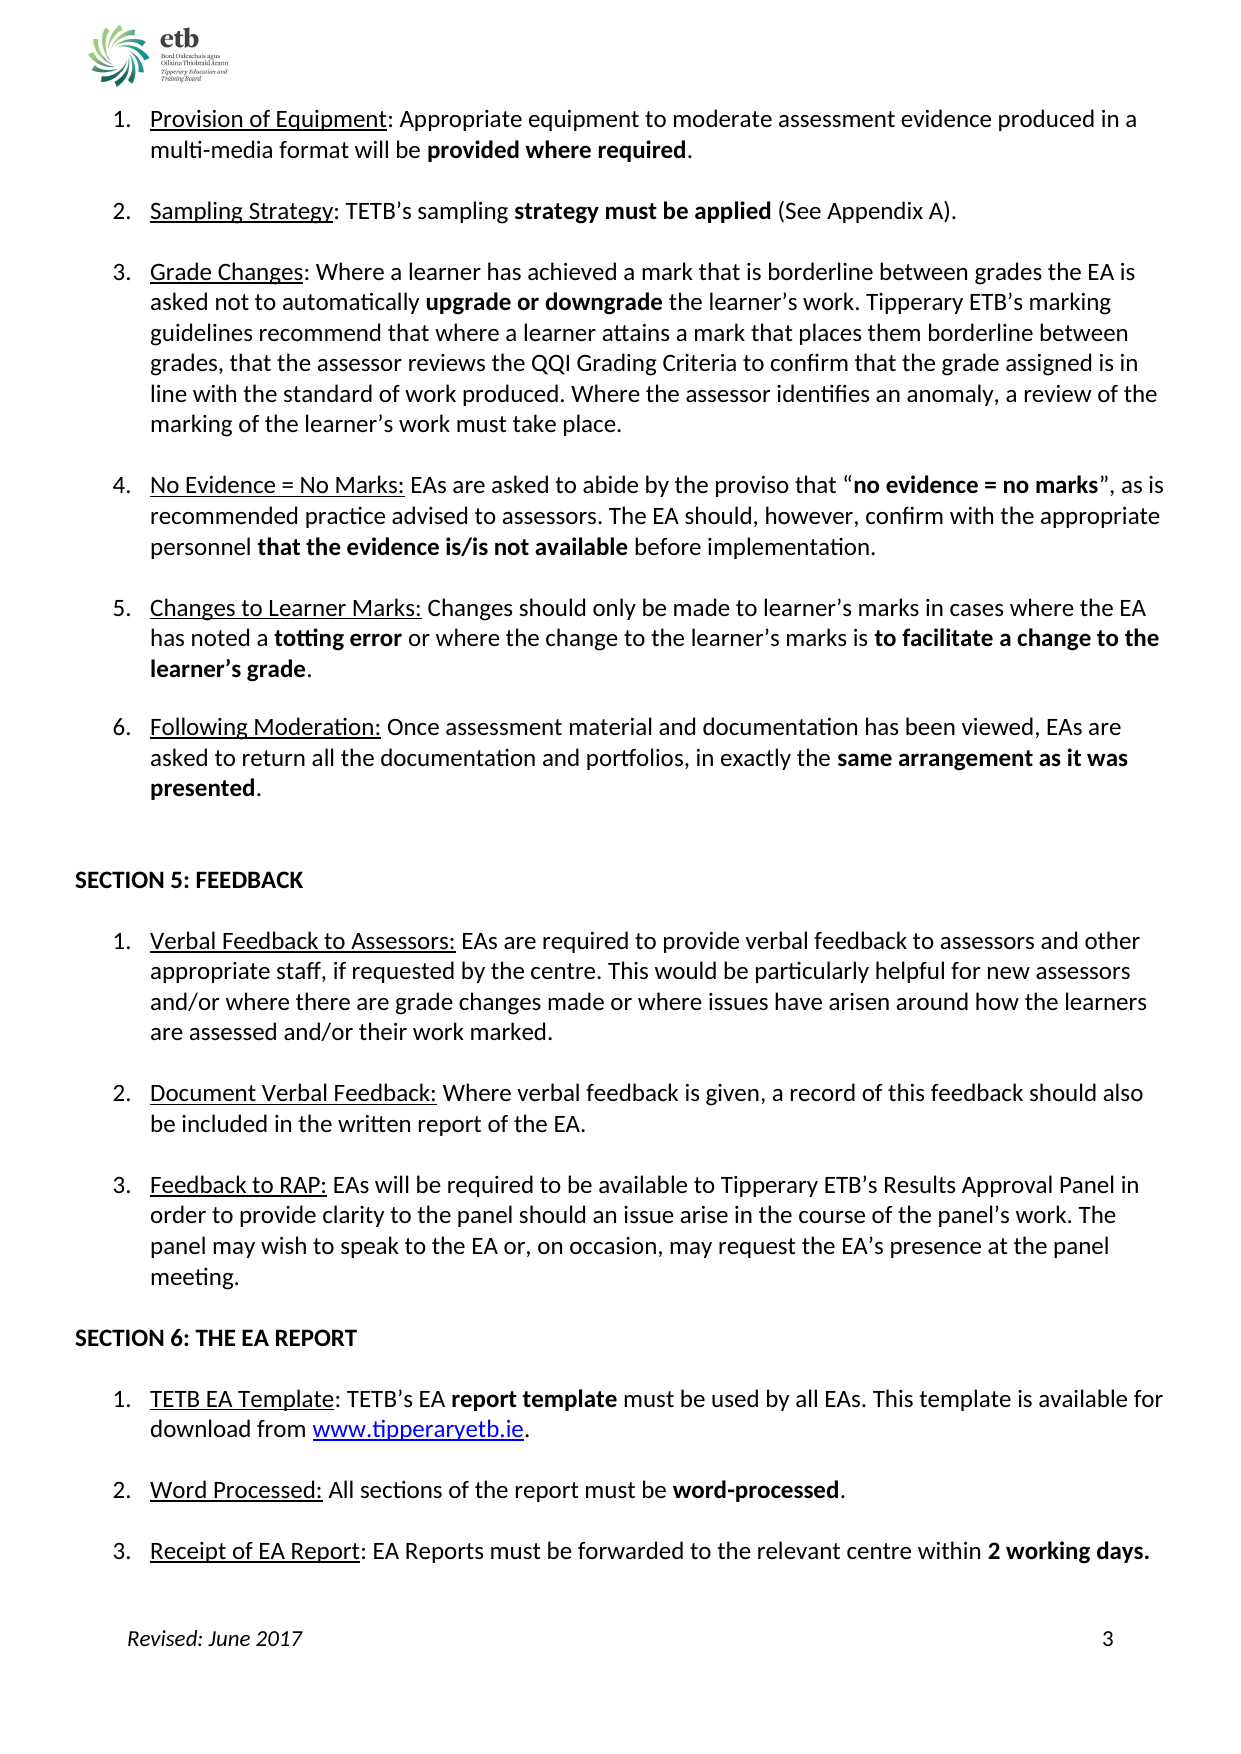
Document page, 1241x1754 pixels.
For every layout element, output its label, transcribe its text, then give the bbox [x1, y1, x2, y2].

text SECTION 6: THE EA REPORT [75, 1322, 1165, 1352]
picture [75, 8, 263, 102]
list No Evidence = No Marks: EAs are asked to abide by the proviso that “no evidence = no marks”, as is recommended practice advised to assessors. The EA should, however, confirm with the appropriate personnel that the evidence is/is not available before implementation. [112, 470, 1165, 561]
list Provision of Equipment: Appropriate equipment to moderate assessment evidence produced in a multi-media format will be provided where required. [112, 103, 1165, 164]
list Document Verbal Feedback: Where verbal feedback is given, a record of this feedback should also be included in the written report of the EA. [112, 1078, 1165, 1139]
list Grade Changes: Where a learner has achieved a mark that is borderline between grades the EA is asked not to automatically upgrade or downgrade the learner’s work. Tipperary ETB’s marking guidelines recommend that where a learner attains a mark that places them borderline between grades, that the assessor reviews the QQI Grading Criteria to confirm that the grade assigned is in line with the standard of work produced. Where the assessor identifies an anomaly, a review of the marking of the learner’s work must take place. [112, 256, 1165, 439]
list TETB EA Template: TETB’s EA report template must be used by all EAs. This template is available for download from www.tipperaryetb.ie. [112, 1383, 1165, 1444]
text SECTION 5: FEEDBACK [75, 864, 1165, 894]
list Word Processed: All sections of the report must be word-processed. [112, 1474, 1165, 1505]
list Verbal Feedback to Assessors: EAs are required to provide verbal feedback to assessors and other appropriate staff, if requested by the centre. This would be particularly helpful for new assessors and/or where there are grade changes made or where issues have arisen around how the learners are assessed and/or their work marked. [112, 925, 1165, 1047]
list Sampling Strategy: TETB’s sampling strategy must be applied (See Appendix A). [112, 195, 1165, 226]
list Feedback to RAP: EAs will be required to be available to Tipperary ETB’s Results Approval Panel in order to provide clarity to the panel should an issue arise in the course of the panel’s work. The panel may wish to speak to the EA or, on occasion, may request the EA’s presence at the panel meeting. [112, 1169, 1165, 1291]
list Changes to Learner Marks: Changes should only be made to learner’s marks in cases where the EA has noted a totting error or where the change to the learner’s marks is to facilitate a change to the learner’s grade. [112, 592, 1165, 711]
list Receipt of EA Report: EA Reports must be forwarded to the relevant centre within 2 working days. [112, 1535, 1165, 1566]
list Following Moderation: Once assessment material and documentation has been viewed, EAs are asked to return all the documentation and portfolios, in exactly the same arrangement as it was presented. [112, 711, 1165, 803]
